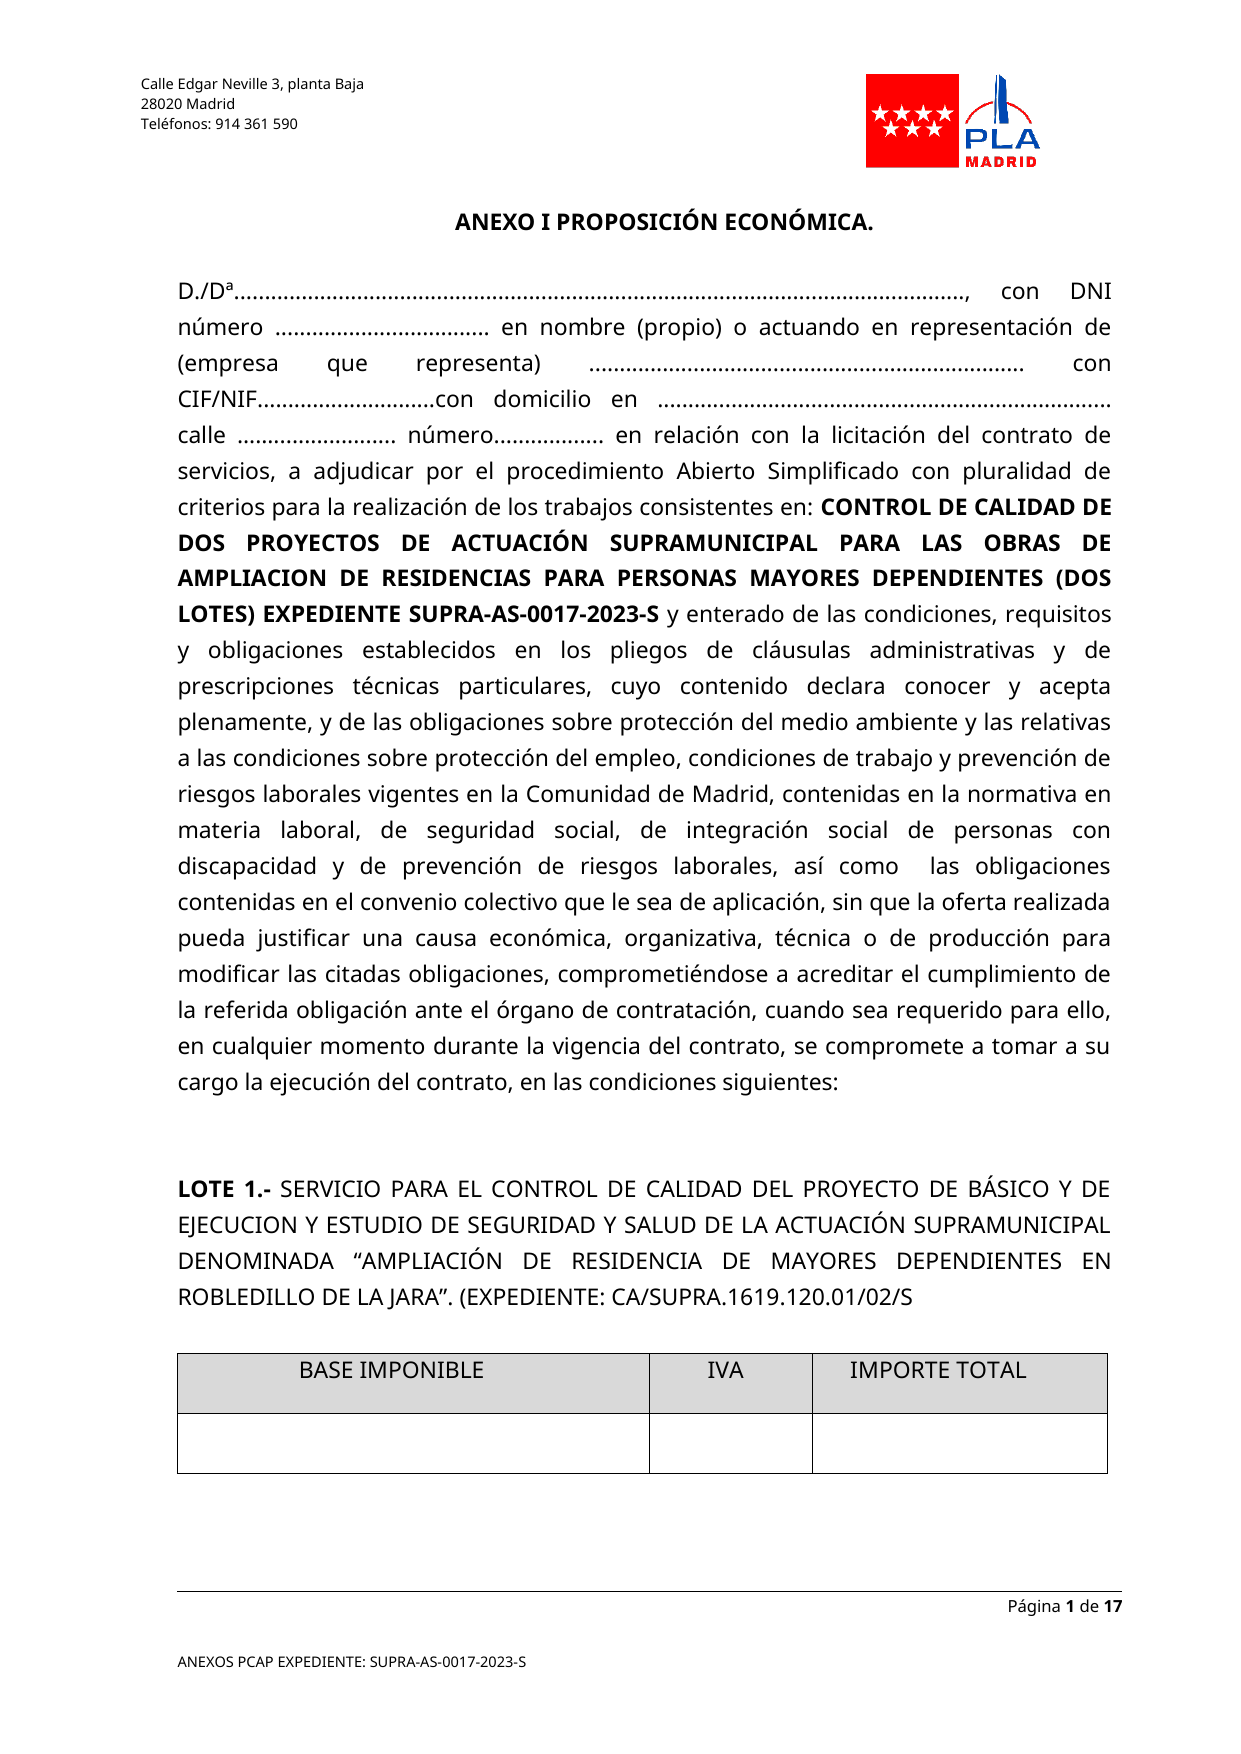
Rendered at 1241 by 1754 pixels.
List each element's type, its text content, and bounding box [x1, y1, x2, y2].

table_cell [650, 1414, 812, 1473]
table_cell [813, 1414, 1107, 1473]
title ANEXO I PROPOSICIÓN ECONÓMICA. [207, 206, 1122, 237]
text D./Dª......................................................................................................................., con DNI número ................................... en nombre (propio) o actuando en representación de (empresa que representa) ....................................................................... con CIF/NIF.............................con domicilio en .......................................................................... calle …….................... número.................. en relación con la licitación del contrato de servicios, a adjudicar por el procedimiento Abierto Simplificado con pluralidad de criterios para la realización de los trabajos consistentes en: CONTROL DE CALIDAD DE DOS PROYECTOS DE ACTUACIÓN SUPRAMUNICIPAL PARA LAS OBRAS DE AMPLIACION DE RESIDENCIAS PARA PERSONAS MAYORES DEPENDIENTES (DOS LOTES) EXPEDIENTE SUPRA-AS-0017-2023-S y enterado de las condiciones, requisitos y obligaciones establecidos en los pliegos de cláusulas administrativas y de prescripciones técnicas particulares, cuyo contenido declara conocer y acepta plenamente, y de las obligaciones sobre protección del medio ambiente y las relativas a las condiciones sobre protección del empleo, condiciones de trabajo y prevención de riesgos laborales vigentes en la Comunidad de Madrid, contenidas en la normativa en materia laboral, de seguridad social, de integración social de personas con discapacidad y de prevención de riesgos laborales, así como las obligaciones contenidas en el convenio colectivo que le sea de aplicación, sin que la oferta realizada pueda justificar una causa económica, organizativa, técnica o de producción para modificar las citadas obligaciones, comprometiéndose a acreditar el cumplimiento de la referida obligación ante el órgano de contratación, cuando sea requerido para ello, en cualquier momento durante la vigencia del contrato, se compromete a tomar a su cargo la ejecución del contrato, en las condiciones siguientes: [177, 275, 1112, 1097]
table_header BASE IMPONIBLE [178, 1354, 649, 1413]
table_header IMPORTE TOTAL [813, 1354, 1107, 1413]
table_cell [178, 1414, 649, 1473]
picture [865, 73, 1042, 168]
table_header IVA [650, 1354, 812, 1413]
text LOTE 1.- SERVICIO PARA EL CONTROL DE CALIDAD DEL PROYECTO DE BÁSICO Y DE EJECUCION Y ESTUDIO DE SEGURIDAD Y SALUD DE LA ACTUACIÓN SUPRAMUNICIPAL DENOMINADA “AMPLIACIÓN DE RESIDENCIA DE MAYORES DEPENDIENTES EN ROBLEDILLO DE LA JARA”. (EXPEDIENTE: CA/SUPRA.1619.120.01/02/S [177, 1173, 1112, 1312]
